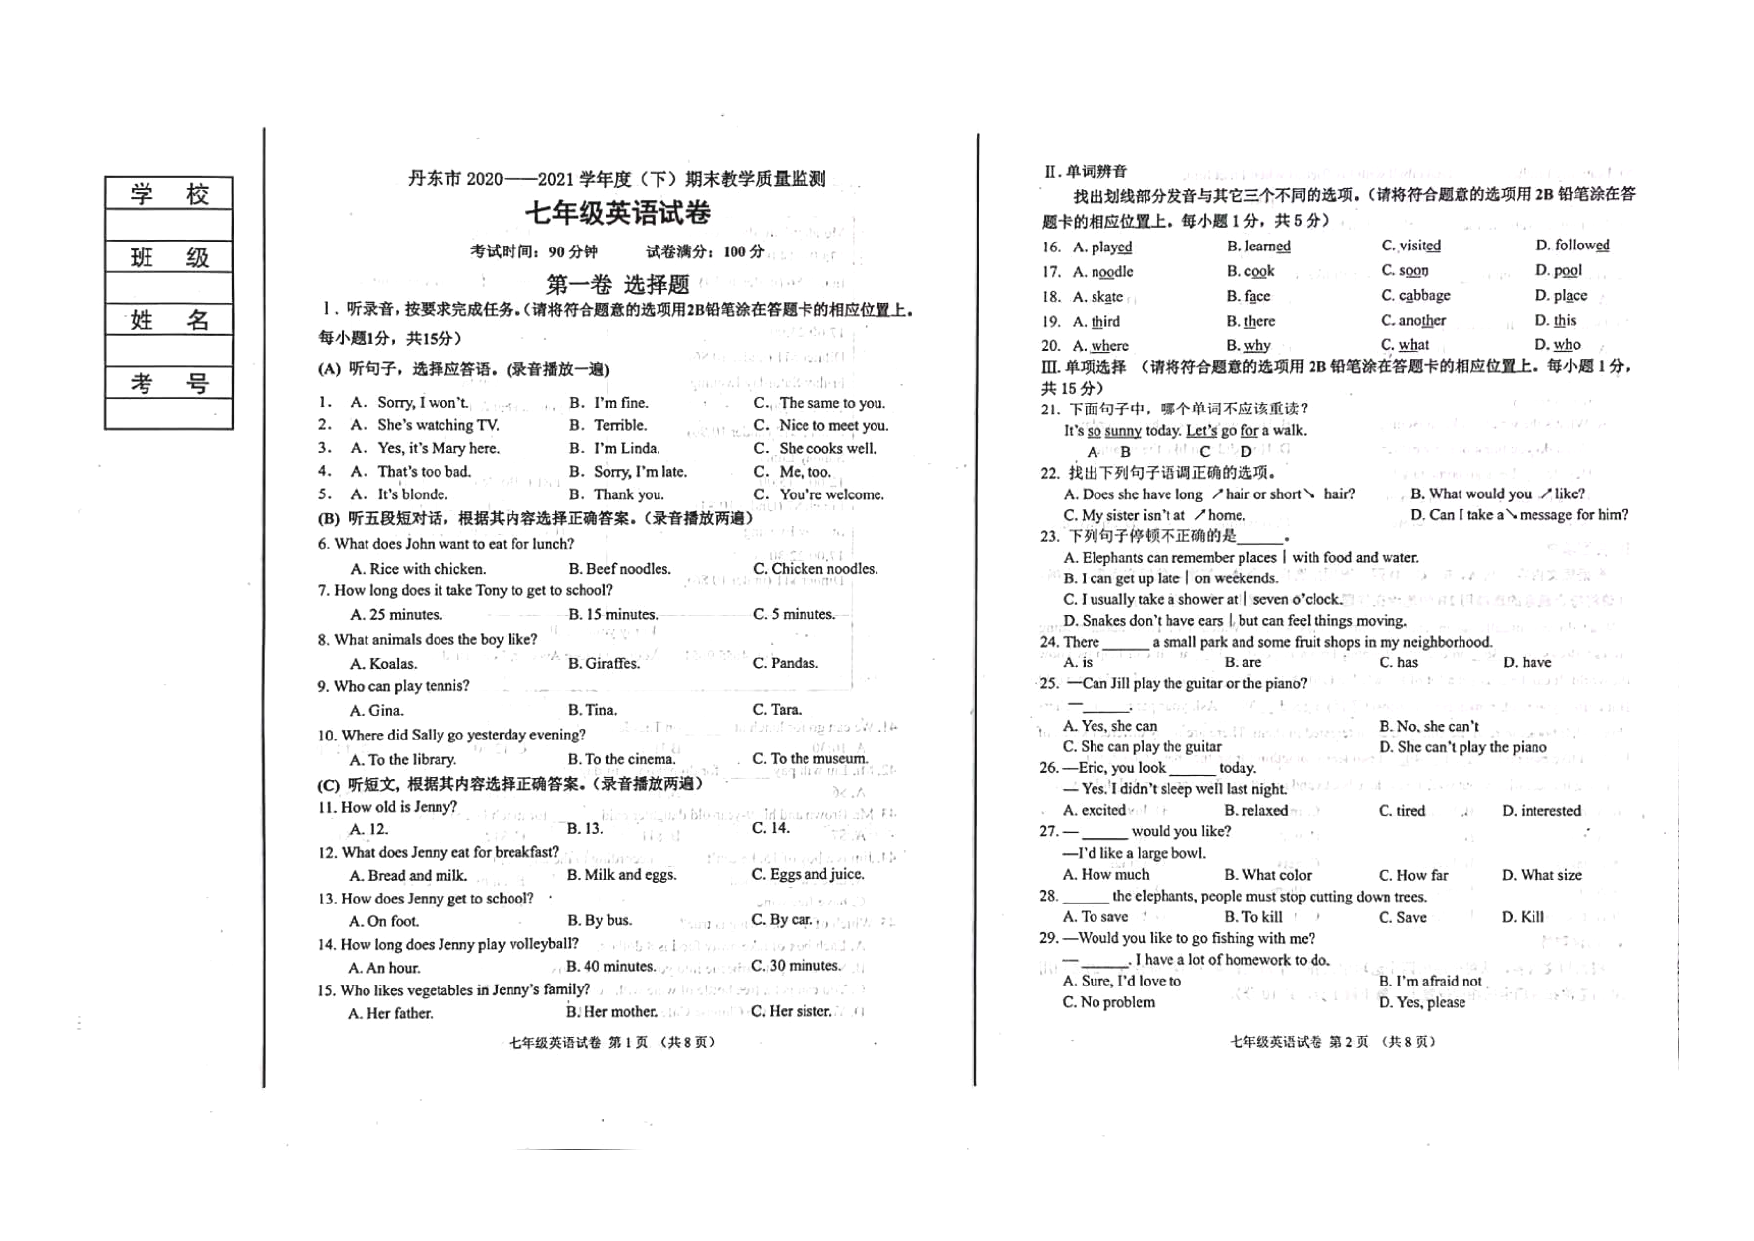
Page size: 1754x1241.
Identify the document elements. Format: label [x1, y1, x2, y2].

picture [75, 83, 1679, 1150]
